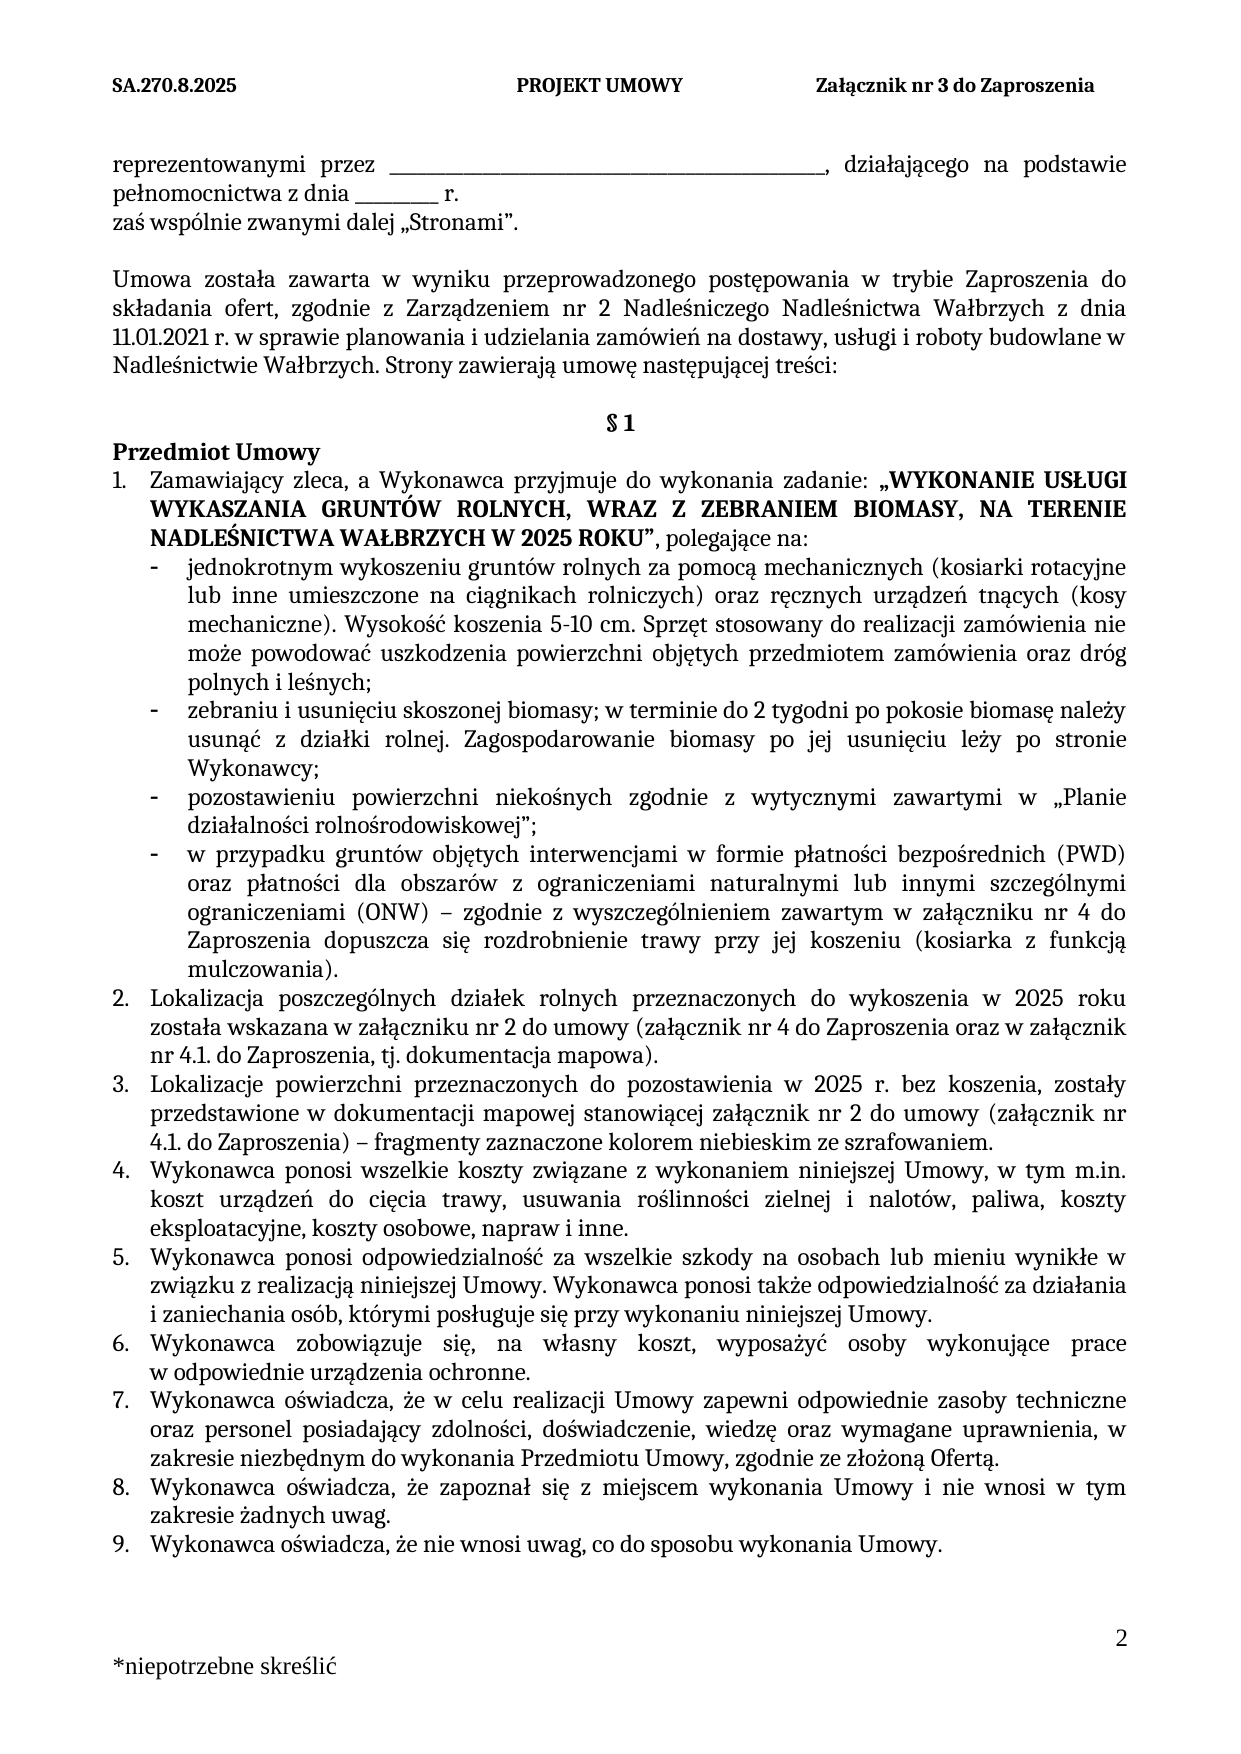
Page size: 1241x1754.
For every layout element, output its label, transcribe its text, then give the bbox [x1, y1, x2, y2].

list Wykonawca zobowiązuje się, na własny koszt, wyposażyć osoby wykonujące prace w odpowiednie urządzenia ochronne. [112, 1329, 1128, 1386]
list w przypadku gruntów objętych interwencjami w formie płatności bezpośrednich (PWD) oraz płatności dla obszarów z ograniczeniami naturalnymi lub innymi szczególnymi ograniczeniami (ONW) – zgodnie z wyszczególnieniem zawartym w załączniku nr 4 do Zaproszenia dopuszcza się rozdrobnienie trawy przy jej koszeniu (kosiarka z funkcją mulczowania). [150, 840, 1128, 984]
text zaś wspólnie zwanymi dalej „Stronami”. [112, 207, 1128, 236]
list Lokalizacja poszczególnych działek rolnych przeznaczonych do wykoszenia w 2025 roku została wskazana w załączniku nr 2 do umowy (załącznik nr 4 do Zaproszenia oraz w załącznik nr 4.1. do Zaproszenia, tj. dokumentacja mapowa). [112, 984, 1128, 1070]
list zebraniu i usunięciu skoszonej biomasy; w terminie do 2 tygodni po pokosie biomasę należy usunąć z działki rolnej. Zagospodarowanie biomasy po jej usunięciu leży po stronie Wykonawcy; [150, 696, 1128, 782]
list Wykonawca oświadcza, że zapoznał się z miejscem wykonania Umowy i nie wnosi w tym zakresie żadnych uwag. [112, 1472, 1128, 1530]
list Zamawiający zleca, a Wykonawca przyjmuje do wykonania zadanie: „WYKONANIE USŁUGI WYKASZANIA GRUNTÓW ROLNYCH, WRAZ Z ZEBRANIEM BIOMASY, NA TERENIE NADLEŚNICTWA WAŁBRZYCH W 2025 ROKU”, polegające na: [112, 466, 1128, 552]
list Lokalizacje powierzchni przeznaczonych do pozostawienia w 2025 r. bez koszenia, zostały przedstawione w dokumentacji mapowej stanowiącej załącznik nr 2 do umowy (załącznik nr 4.1. do Zaproszenia) – fragmenty zaznaczone kolorem niebieskim ze szrafowaniem. [112, 1070, 1128, 1156]
list Wykonawca oświadcza, że w celu realizacji Umowy zapewni odpowiednie zasoby techniczne oraz personel posiadający zdolności, doświadczenie, wiedzę oraz wymagane uprawnienia, w zakresie niezbędnym do wykonania Przedmiotu Umowy, zgodnie ze złożoną Ofertą. [112, 1386, 1128, 1472]
text reprezentowanymi przez _______________________________________________, działającego na podstawie pełnomocnictwa z dnia _________ r. [112, 150, 1128, 207]
list Wykonawca ponosi wszelkie koszty związane z wykonaniem niniejszej Umowy, w tym m.in. koszt urządzeń do cięcia trawy, usuwania roślinności zielnej i nalotów, paliwa, koszty eksploatacyjne, koszty osobowe, napraw i inne. [112, 1156, 1128, 1242]
text § 1 [112, 409, 1128, 437]
list Wykonawca oświadcza, że nie wnosi uwag, co do sposobu wykonania Umowy. [112, 1530, 1128, 1559]
list pozostawieniu powierzchni niekośnych zgodnie z wytycznymi zawartymi w „Planie działalności rolnośrodowiskowej”; [150, 782, 1128, 840]
text Przedmiot Umowy [112, 437, 1128, 466]
text Umowa została zawarta w wyniku przeprowadzonego postępowania w trybie Zaproszenia do składania ofert, zgodnie z Zarządzeniem nr 2 Nadleśniczego Nadleśnictwa Wałbrzych z dnia 11.01.2021 r. w sprawie planowania i udzielania zamówień na dostawy, usługi i roboty budowlane w Nadleśnictwie Wałbrzych. Strony zawierają umowę następującej treści: [112, 265, 1128, 380]
list Wykonawca ponosi odpowiedzialność za wszelkie szkody na osobach lub mieniu wynikłe w związku z realizacją niniejszej Umowy. Wykonawca ponosi także odpowiedzialność za działania i zaniechania osób, którymi posługuje się przy wykonaniu niniejszej Umowy. [112, 1242, 1128, 1329]
list jednokrotnym wykoszeniu gruntów rolnych za pomocą mechanicznych (kosiarki rotacyjne lub inne umieszczone na ciągnikach rolniczych) oraz ręcznych urządzeń tnących (kosy mechaniczne). Wysokość koszenia 5-10 cm. Sprzęt stosowany do realizacji zamówienia nie może powodować uszkodzenia powierzchni objętych przedmiotem zamówienia oraz dróg polnych i leśnych; [150, 552, 1128, 696]
